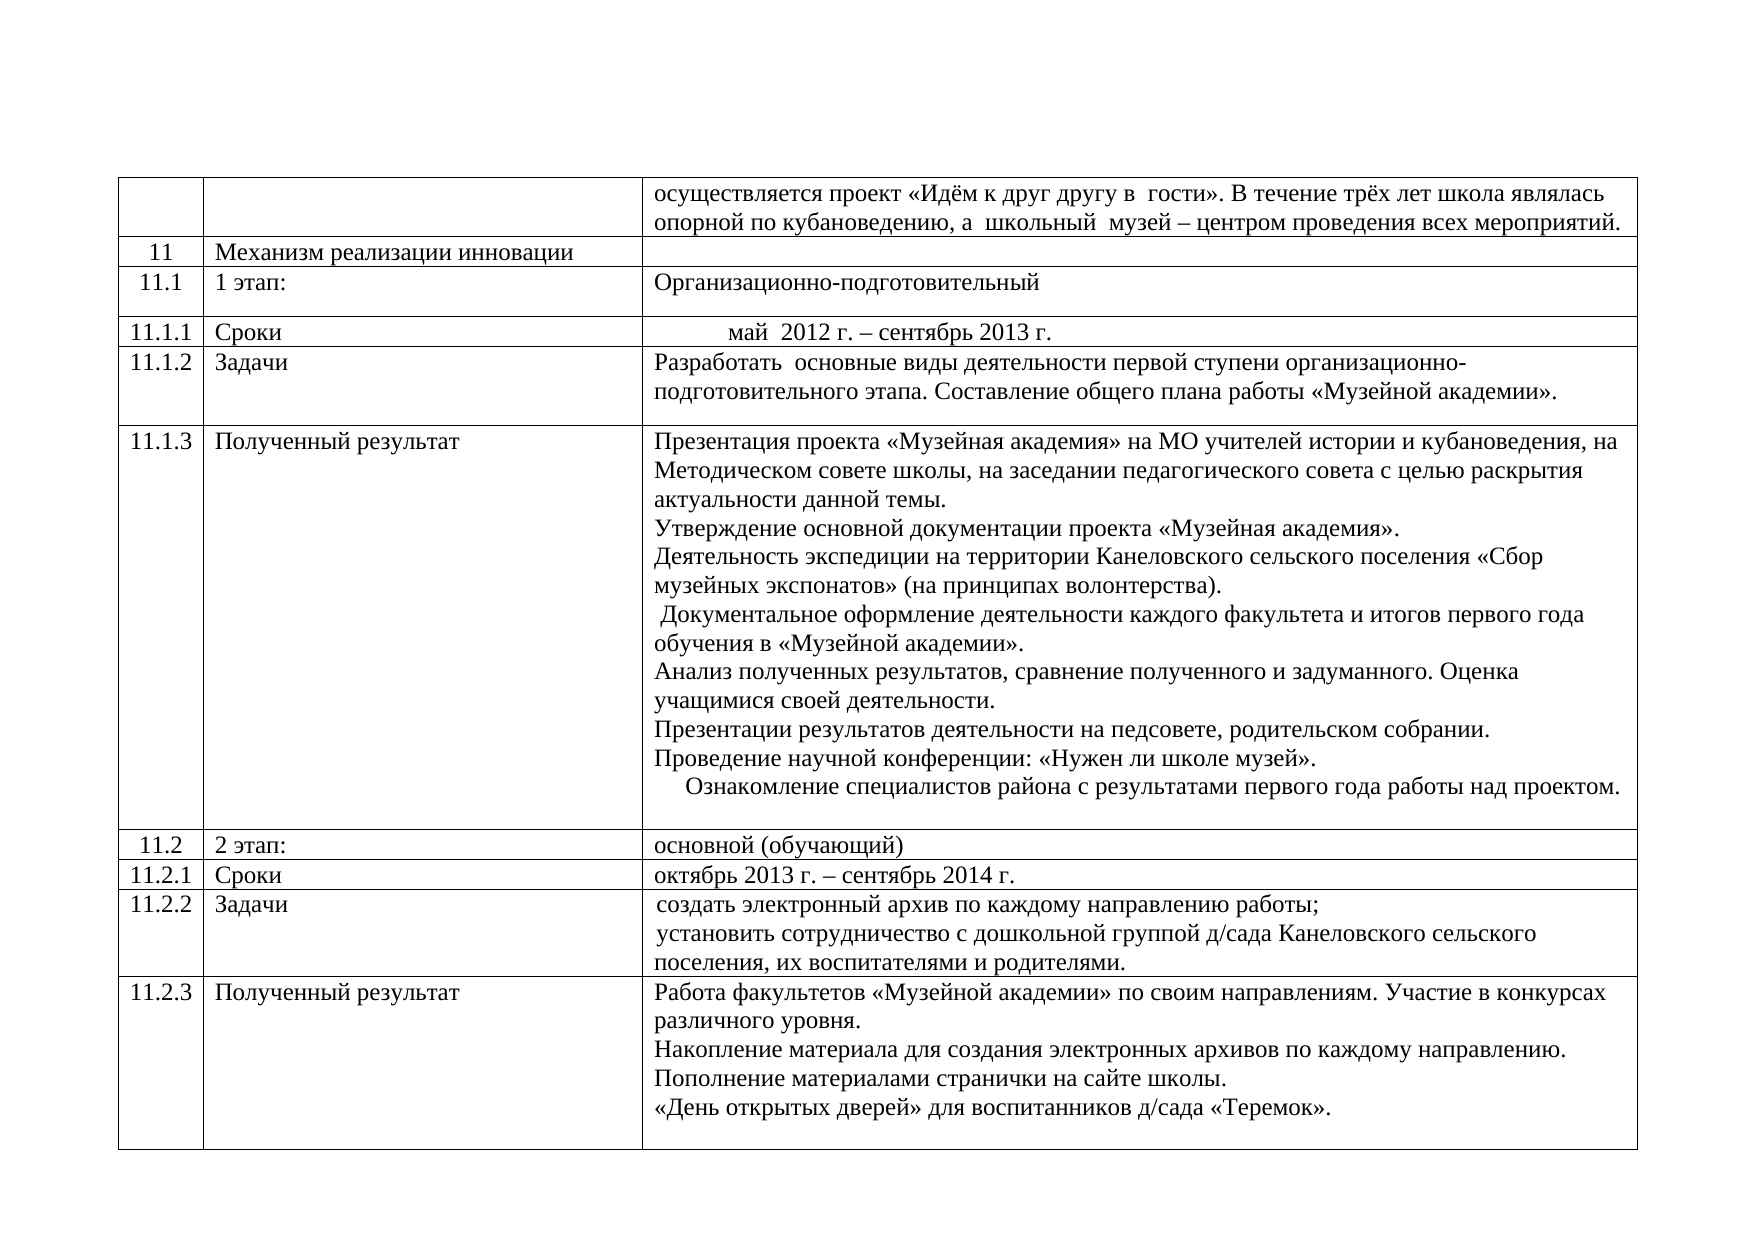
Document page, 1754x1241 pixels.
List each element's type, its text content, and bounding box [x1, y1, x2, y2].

table_cell 11.2.2 [119, 890, 203, 976]
table_cell октябрь 2013 г. – сентябрь 2014 г. [643, 860, 1637, 888]
table_cell Работа факультетов «Музейной академии» по своим направлениям. Участие в конкурсах различного уровня. Накопление материала для создания электронных архивов по каждому направлению. Пополнение материалами странички на сайте школы. «День открытых дверей» для воспитанников д/сада «Теремок». [643, 977, 1637, 1149]
table_cell основной (обучающий) [643, 830, 1637, 859]
table_cell 11.2 [119, 830, 203, 859]
table_cell 11.1.1 [119, 317, 203, 346]
table_cell Организационно-подготовительный [643, 267, 1637, 316]
table_cell 2 этап: [204, 830, 642, 859]
table_cell Механизм реализации инновации [204, 237, 642, 266]
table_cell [204, 178, 642, 236]
table_cell 11.1 [119, 267, 203, 316]
table_cell Презентация проекта «Музейная академия» на МО учителей истории и кубановедения, на Методическом совете школы, на заседании педагогического совета с целью раскрытия актуальности данной темы. Утверждение основной документации проекта «Музейная академия». Деятельность экспедиции на территории Канеловского сельского поселения «Сбор музейных экспонатов» (на принципах волонтерства). Документальное оформление деятельности каждого факультета и итогов первого года обучения в «Музейной академии». Анализ полученных результатов, сравнение полученного и задуманного. Оценка учащимися своей деятельности. Презентации результатов деятельности на педсовете, родительском собрании. Проведение научной конференции: «Нужен ли школе музей». Ознакомление специалистов района с результатами первого года работы над проектом. [643, 426, 1637, 829]
table_cell создать электронный архив по каждому направлению работы; установить сотрудничество с дошкольной группой д/сада Канеловского сельского поселения, их воспитателями и родителями. [643, 890, 1637, 976]
table_cell 11.1.2 [119, 347, 203, 425]
table_cell Разработать основные виды деятельности первой ступени организационно-подготовительного этапа. Составление общего плана работы «Музейной академии». [643, 347, 1637, 425]
table_cell [643, 237, 1637, 266]
table_cell 11.1.3 [119, 426, 203, 829]
table_cell 1 этап: [204, 267, 642, 316]
table_cell Задачи [204, 347, 642, 425]
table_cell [643, 178, 1637, 236]
table_cell май 2012 г. – сентябрь 2013 г. [643, 317, 1637, 346]
table_cell Полученный результат [204, 977, 642, 1149]
table_cell Сроки [204, 860, 642, 888]
table_cell 11.2.3 [119, 977, 203, 1149]
table_cell 11 [119, 237, 203, 266]
table_cell 10 [119, 178, 203, 236]
table_cell Задачи [204, 890, 642, 976]
table_cell Сроки [204, 317, 642, 346]
table_cell Полученный результат [204, 426, 642, 829]
table_cell 11.2.1 [119, 860, 203, 888]
